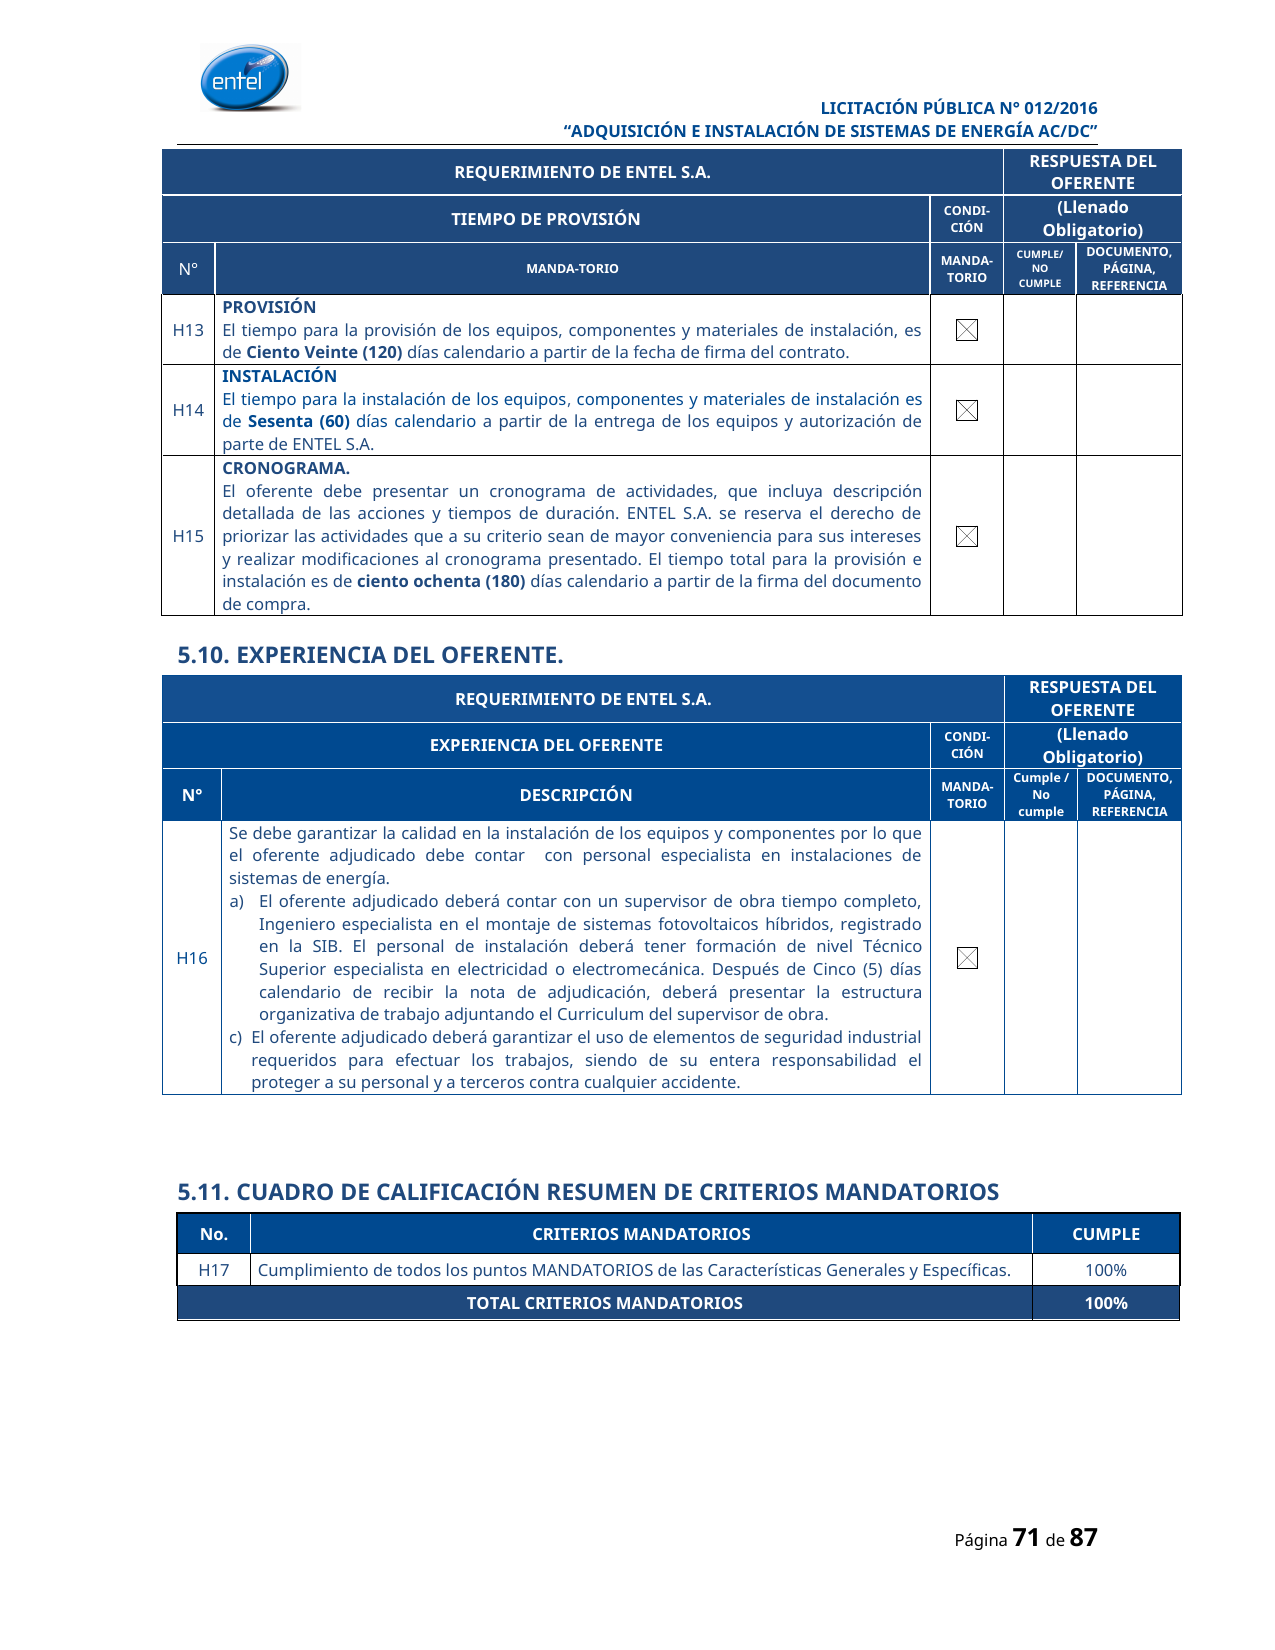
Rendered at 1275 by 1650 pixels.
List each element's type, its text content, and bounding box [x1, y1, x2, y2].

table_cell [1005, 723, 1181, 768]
list EXPERIENCIA DEL OFERENTE. [177, 639, 1098, 670]
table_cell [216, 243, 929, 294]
list CUADRO DE CALIFICACIÓN RESUMEN DE CRITERIOS MANDATORIOS [177, 1176, 1098, 1207]
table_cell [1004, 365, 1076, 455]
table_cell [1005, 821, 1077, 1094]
picture [200, 43, 302, 112]
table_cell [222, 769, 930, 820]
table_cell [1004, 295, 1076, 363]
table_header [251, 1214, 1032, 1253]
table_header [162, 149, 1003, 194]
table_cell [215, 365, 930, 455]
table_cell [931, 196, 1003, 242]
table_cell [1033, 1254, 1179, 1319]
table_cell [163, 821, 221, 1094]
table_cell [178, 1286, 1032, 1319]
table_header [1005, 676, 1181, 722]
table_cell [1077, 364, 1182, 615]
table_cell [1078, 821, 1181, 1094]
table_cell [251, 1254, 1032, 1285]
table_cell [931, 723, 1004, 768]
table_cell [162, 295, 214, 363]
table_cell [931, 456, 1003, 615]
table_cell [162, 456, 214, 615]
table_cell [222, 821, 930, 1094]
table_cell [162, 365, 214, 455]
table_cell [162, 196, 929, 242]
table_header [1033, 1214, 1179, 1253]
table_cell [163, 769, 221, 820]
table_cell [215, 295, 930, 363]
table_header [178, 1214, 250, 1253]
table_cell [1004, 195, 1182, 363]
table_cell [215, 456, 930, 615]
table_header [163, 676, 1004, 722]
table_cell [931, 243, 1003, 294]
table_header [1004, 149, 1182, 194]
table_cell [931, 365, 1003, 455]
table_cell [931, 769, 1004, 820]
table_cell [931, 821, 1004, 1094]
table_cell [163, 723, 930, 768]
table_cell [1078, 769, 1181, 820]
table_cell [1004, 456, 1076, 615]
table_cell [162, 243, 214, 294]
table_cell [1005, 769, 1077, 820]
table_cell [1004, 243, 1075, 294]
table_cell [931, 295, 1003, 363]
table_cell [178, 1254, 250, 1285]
